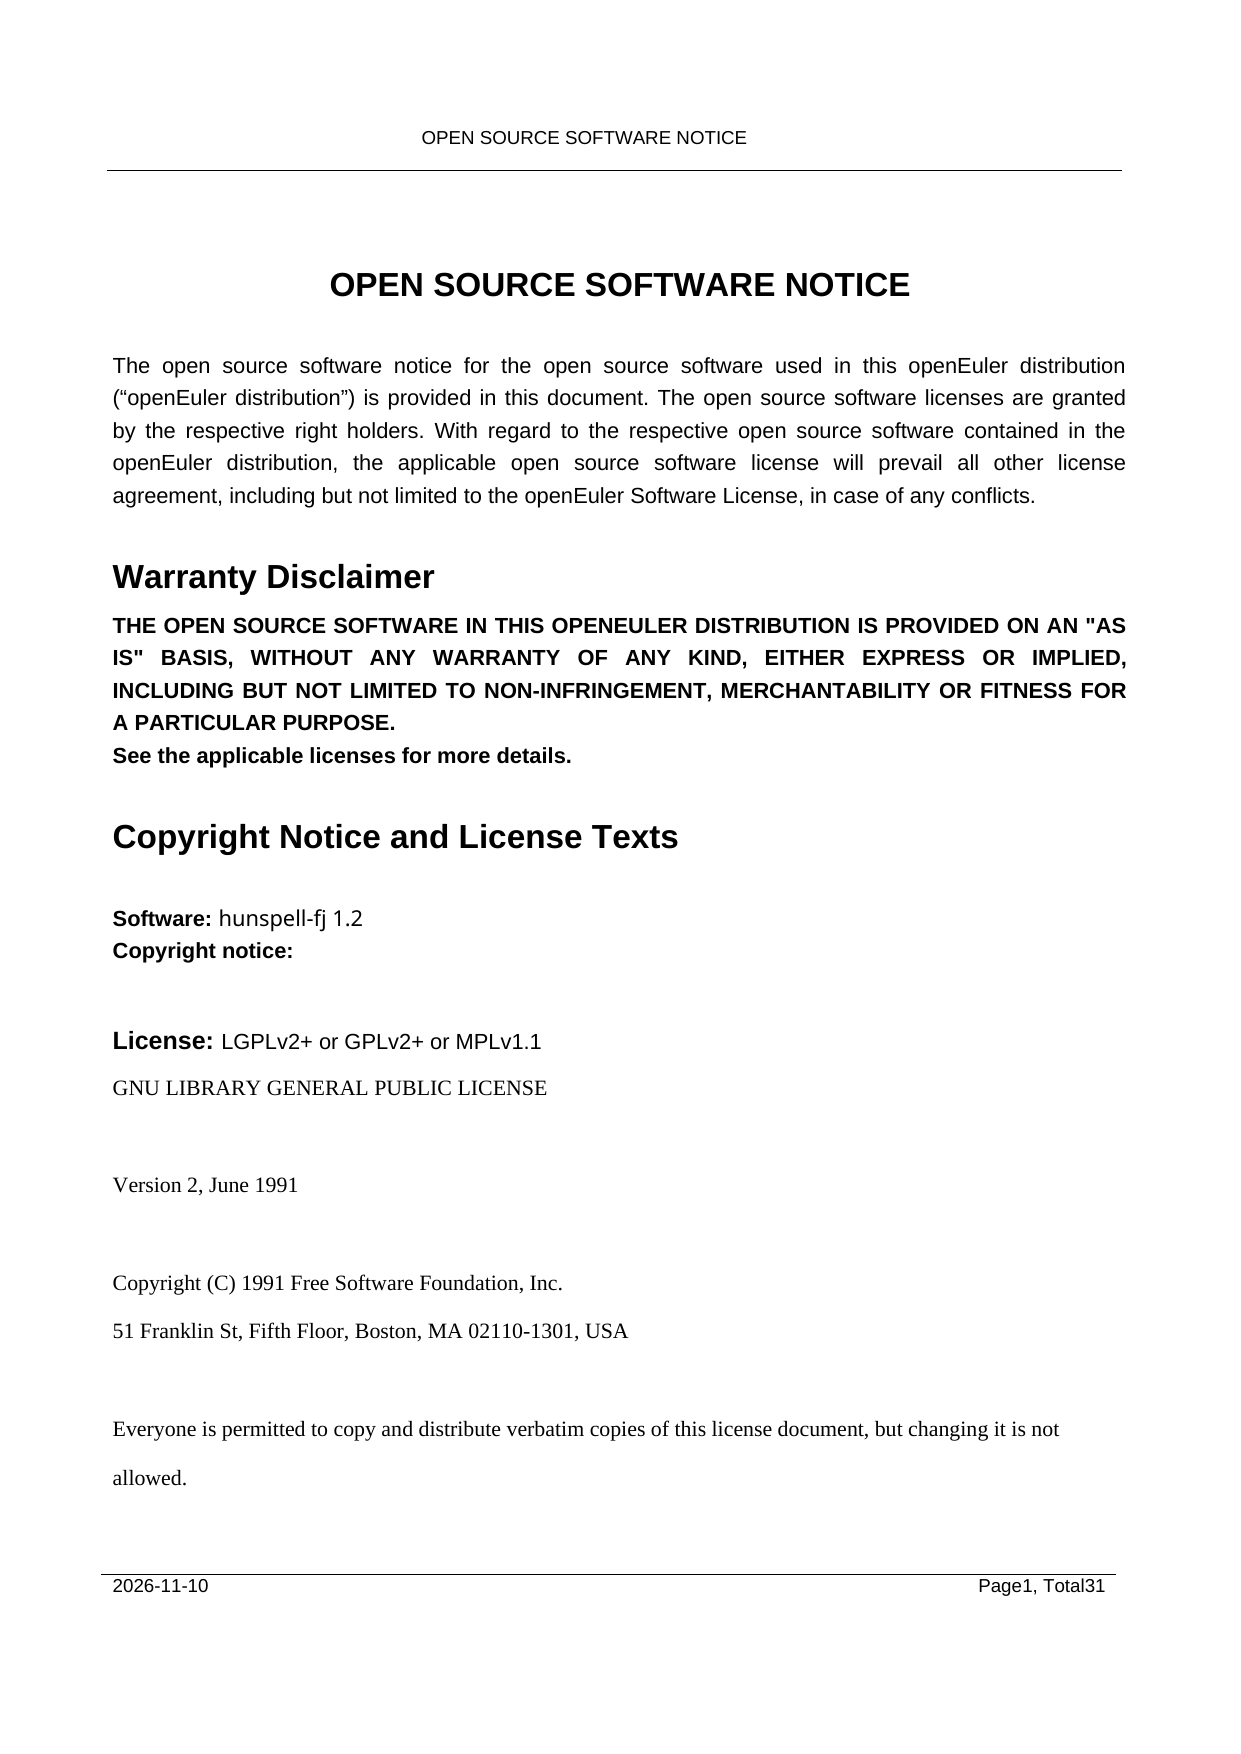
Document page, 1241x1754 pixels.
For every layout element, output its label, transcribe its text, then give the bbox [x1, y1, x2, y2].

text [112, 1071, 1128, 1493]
text License: LGPLv2+ or GPLv2+ or MPLv1.1 [112, 1024, 1128, 1057]
text Software: hunspell-fj 1.2 [112, 901, 1128, 934]
text OPEN SOURCE SOFTWARE NOTICE [112, 251, 1128, 316]
text THE OPEN SOURCE SOFTWARE IN THIS OPENEULER DISTRIBUTION IS PROVIDED ON AN "AS IS" BASIS, WITHOUT ANY WARRANTY OF ANY KIND, EITHER EXPRESS OR IMPLIED, INCLUDING BUT NOT LIMITED TO NON-INFRINGEMENT, MERCHANTABILITY OR FITNESS FOR A PARTICULAR PURPOSE. See the applicable licenses for more details. [112, 609, 1128, 771]
text The open source software notice for the open source software used in this openEuler distribution (“openEuler distribution”) is provided in this document. The open source software licenses are granted by the respective right holders. With regard to the respective open source software contained in the openEuler distribution, the applicable open source software license will prevail all other license agreement, including but not limited to the openEuler Software License, in case of any conflicts. [112, 349, 1128, 511]
text Copyright Notice and License Texts [112, 804, 1128, 869]
text Warranty Disclaimer [112, 544, 1128, 609]
text Copyright notice: [112, 934, 1128, 966]
